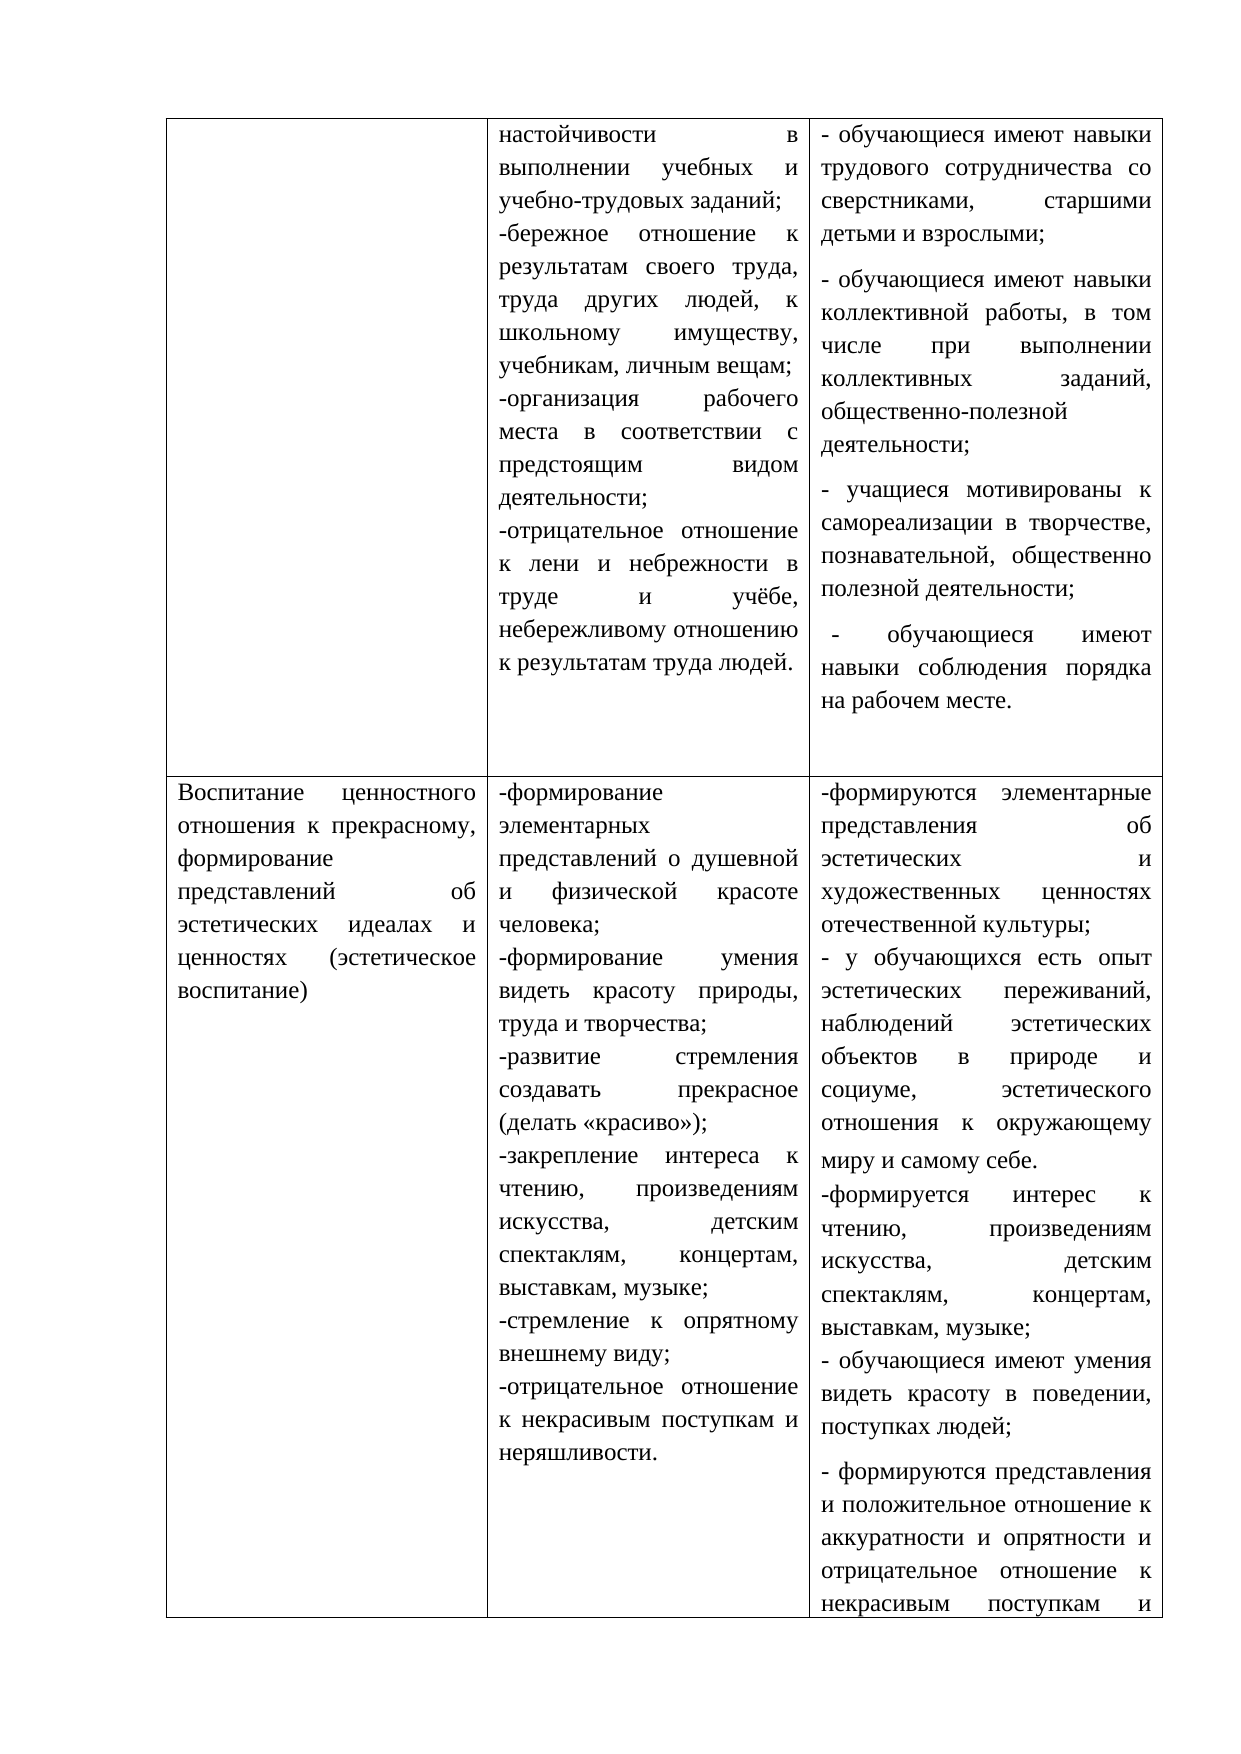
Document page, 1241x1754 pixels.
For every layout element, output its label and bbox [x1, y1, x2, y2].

table_cell [810, 119, 1162, 776]
table_cell [167, 777, 487, 1617]
table_cell [488, 777, 809, 1617]
table_cell [167, 119, 487, 776]
table_cell [488, 119, 809, 776]
table_cell [810, 777, 1162, 1617]
